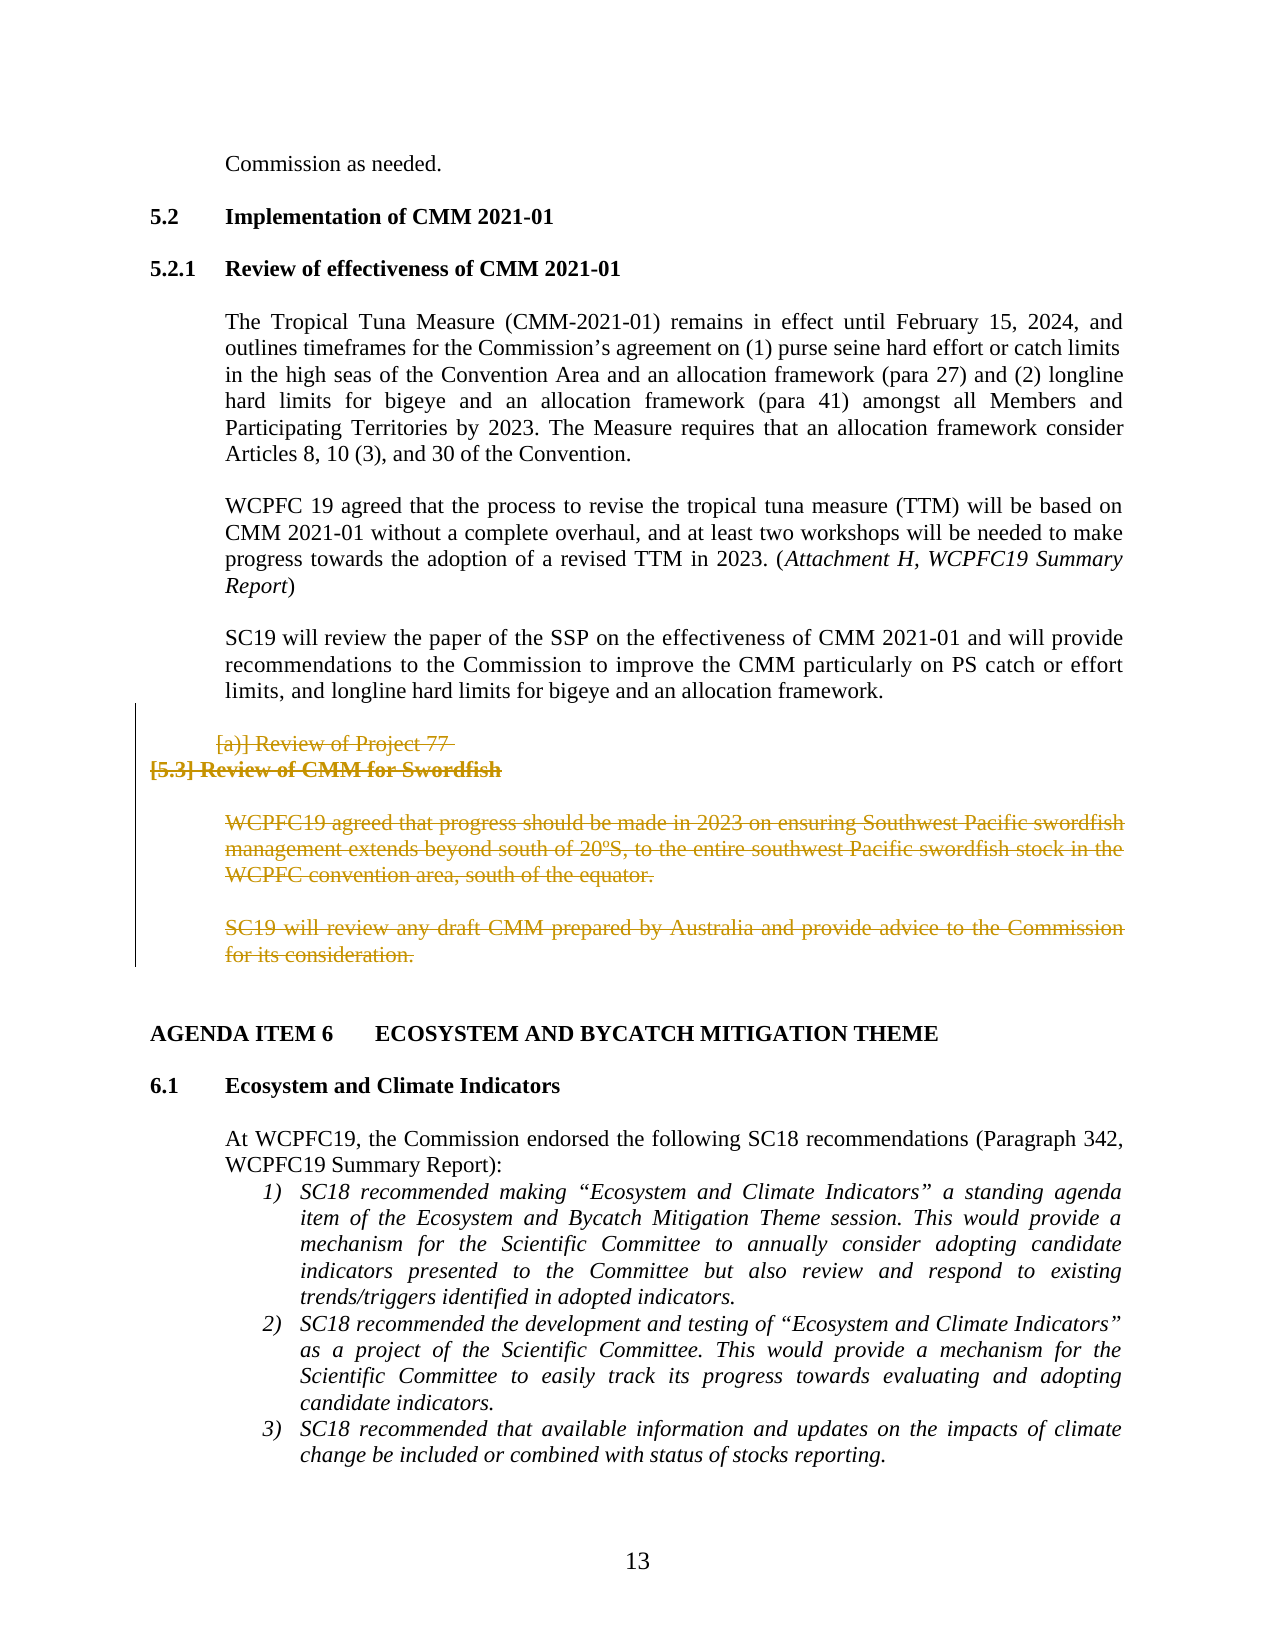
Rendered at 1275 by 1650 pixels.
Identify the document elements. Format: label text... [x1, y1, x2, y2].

list ECOSYSTEM AND BYCATCH MITIGATION THEME [150, 1020, 1125, 1046]
list SC18 recommended making “Ecosystem and Climate Indicators” a standing agenda item of the Ecosystem and Bycatch Mitigation Theme session. This would provide a mechanism for the Scientific Committee to annually consider adopting candidate indicators presented to the Committee but also review and respond to existing trends/triggers identified in adopted indicators. [262, 1178, 1125, 1309]
text WCPFC 19 agreed that the process to revise the tropical tuna measure (TTM) will be based on CMM 2021-01 without a complete overhaul, and at least two workshops will be needed to make progress towards the adoption of a revised TTM in 2023. (Attachment H, WCPFC19 Summary Report) [225, 493, 1125, 598]
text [225, 150, 1125, 176]
list SC18 recommended that available information and updates on the impacts of climate change be included or combined with status of stocks reporting. [262, 1415, 1125, 1468]
text SC19 will review the paper of the SSP on the effectiveness of CMM 2021-01 and will provide recommendations to the Commission to improve the CMM particularly on PS catch or effort limits, and longline hard limits for bigeye and an allocation framework. [225, 624, 1125, 703]
text The Tropical Tuna Measure (CMM-2021-01) remains in effect until February 15, 2024, and outlines timeframes for the Commission’s agreement on (1) purse seine hard effort or catch limits [225, 308, 1125, 361]
text in the high seas of the Convention Area and an allocation framework (para 27) and (2) longline hard limits for bigeye and an allocation framework (para 41) amongst all Members and Participating Territories by 2023. The Measure requires that an allocation framework consider Articles 8, 10 (3), and 30 of the Convention. [225, 361, 1125, 466]
list Ecosystem and Climate Indicators [150, 1072, 1125, 1099]
list Review of effectiveness of CMM 2021-01 [150, 255, 1125, 282]
list Implementation of CMM 2021-01 [150, 203, 1125, 229]
list At WCPFC19, the Commission endorsed the following SC18 recommendations (Paragraph 342, WCPFC19 Summary Report): [225, 1125, 1125, 1178]
list SC18 recommended the development and testing of “Ecosystem and Climate Indicators” as a project of the Scientific Committee. This would provide a mechanism for the Scientific Committee to easily track its progress towards evaluating and adopting candidate indicators. [262, 1309, 1125, 1415]
